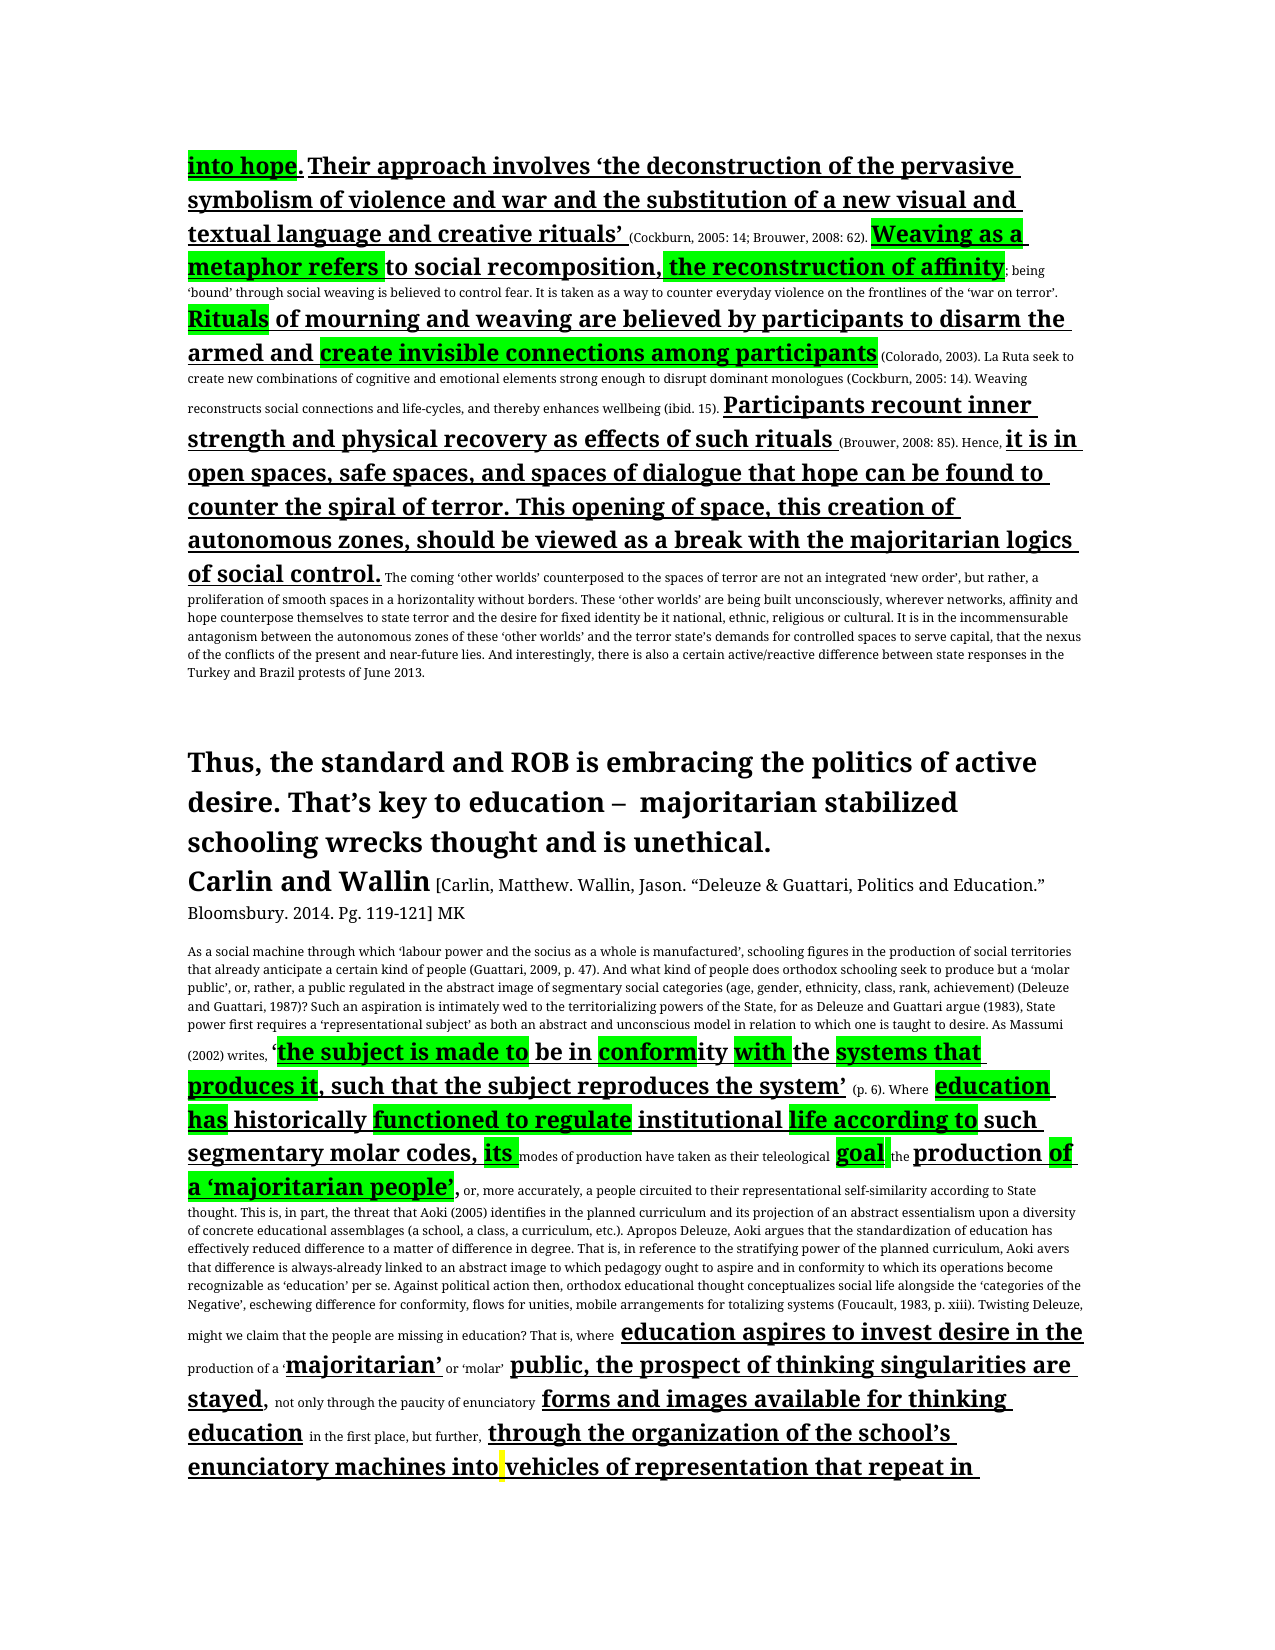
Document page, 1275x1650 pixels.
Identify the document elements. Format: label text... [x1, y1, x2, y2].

subtitle Thus, the standard and ROB is embracing the politics of active desire. That’s key to education – majoritarian stabilized schooling wrecks thought and is unethical. [187, 743, 1087, 860]
text Carlin and Wallin [Carlin, Matthew. Wallin, Jason. “Deleuze & Guattari, Politics and Education.” Bloomsbury. 2014. Pg. 119-121] MK [187, 863, 1087, 924]
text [187, 150, 1087, 682]
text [187, 943, 1087, 1482]
